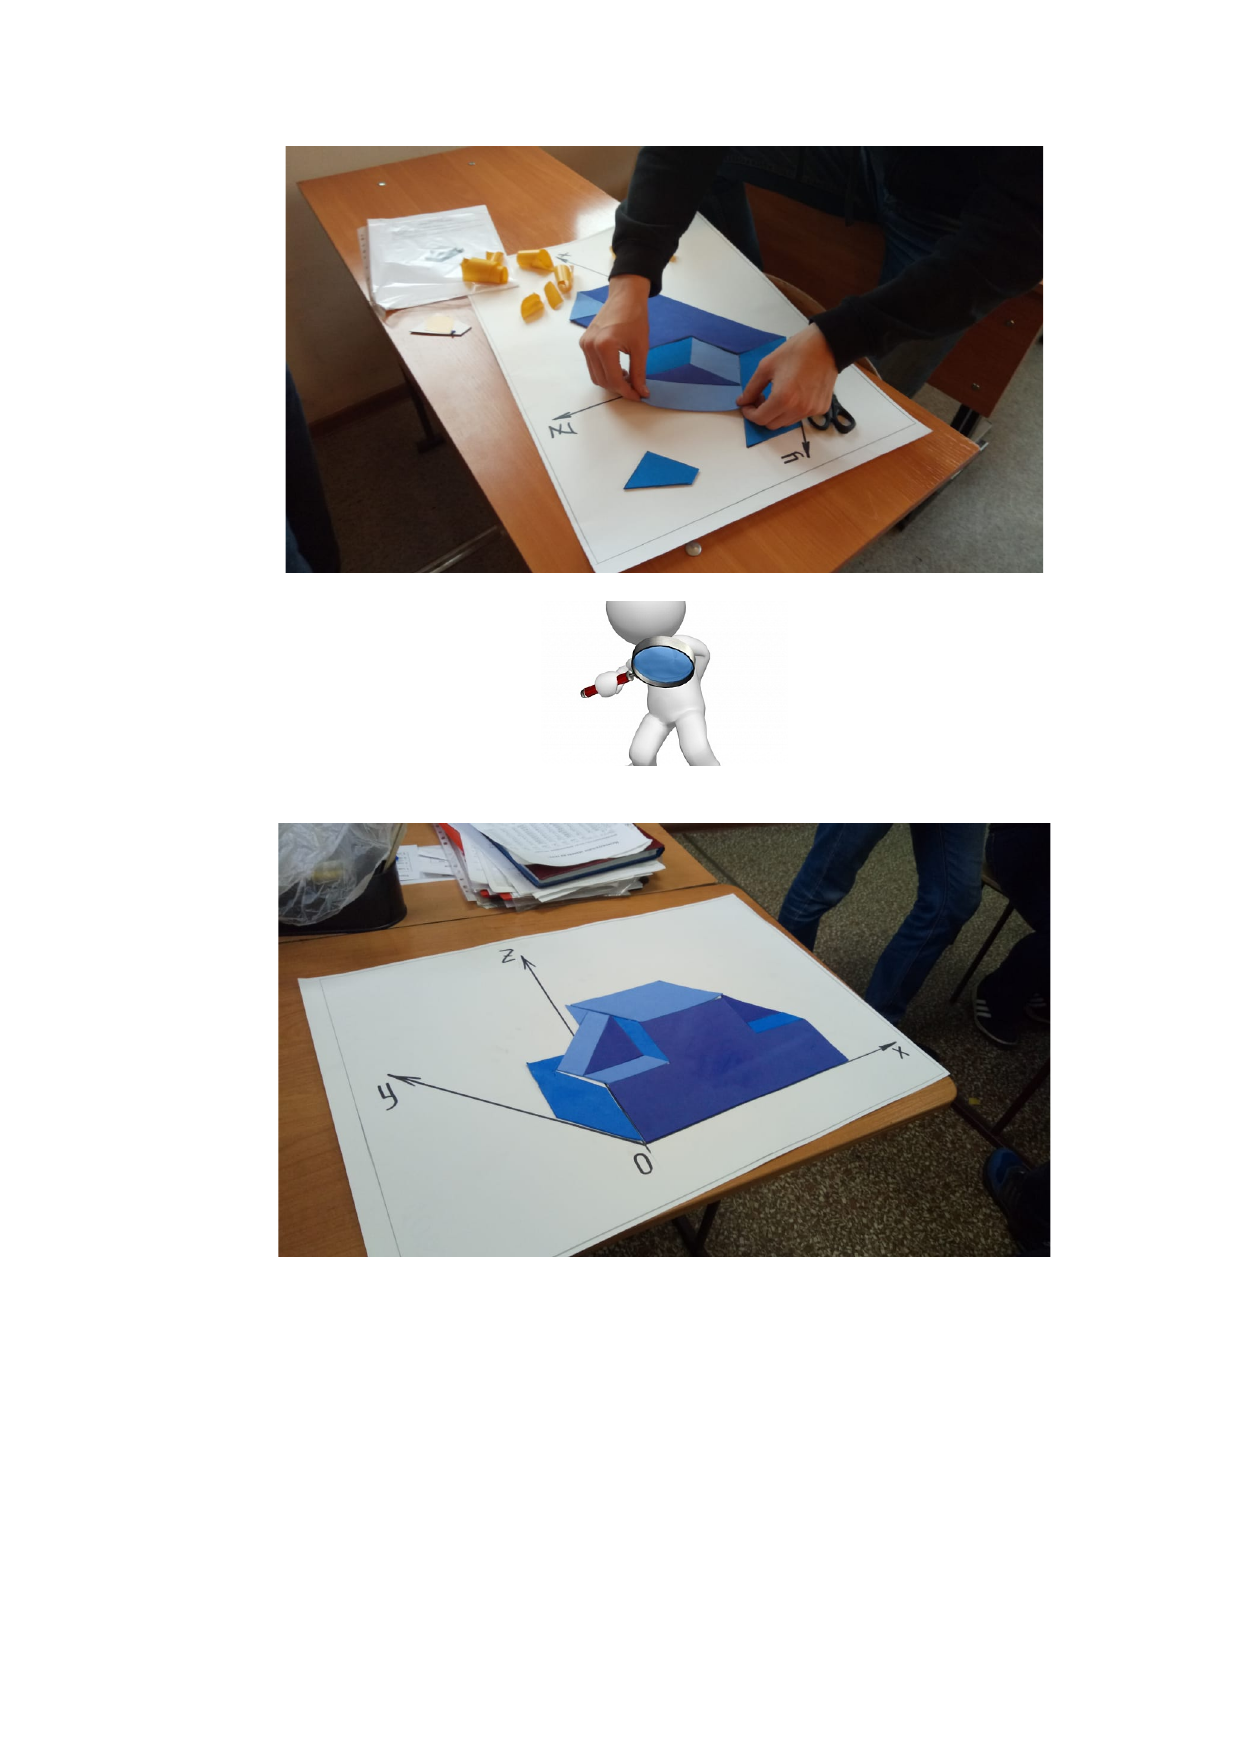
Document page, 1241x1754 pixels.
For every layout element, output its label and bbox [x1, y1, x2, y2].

picture [285, 146, 1044, 573]
picture [541, 601, 788, 766]
picture [278, 823, 1051, 1257]
